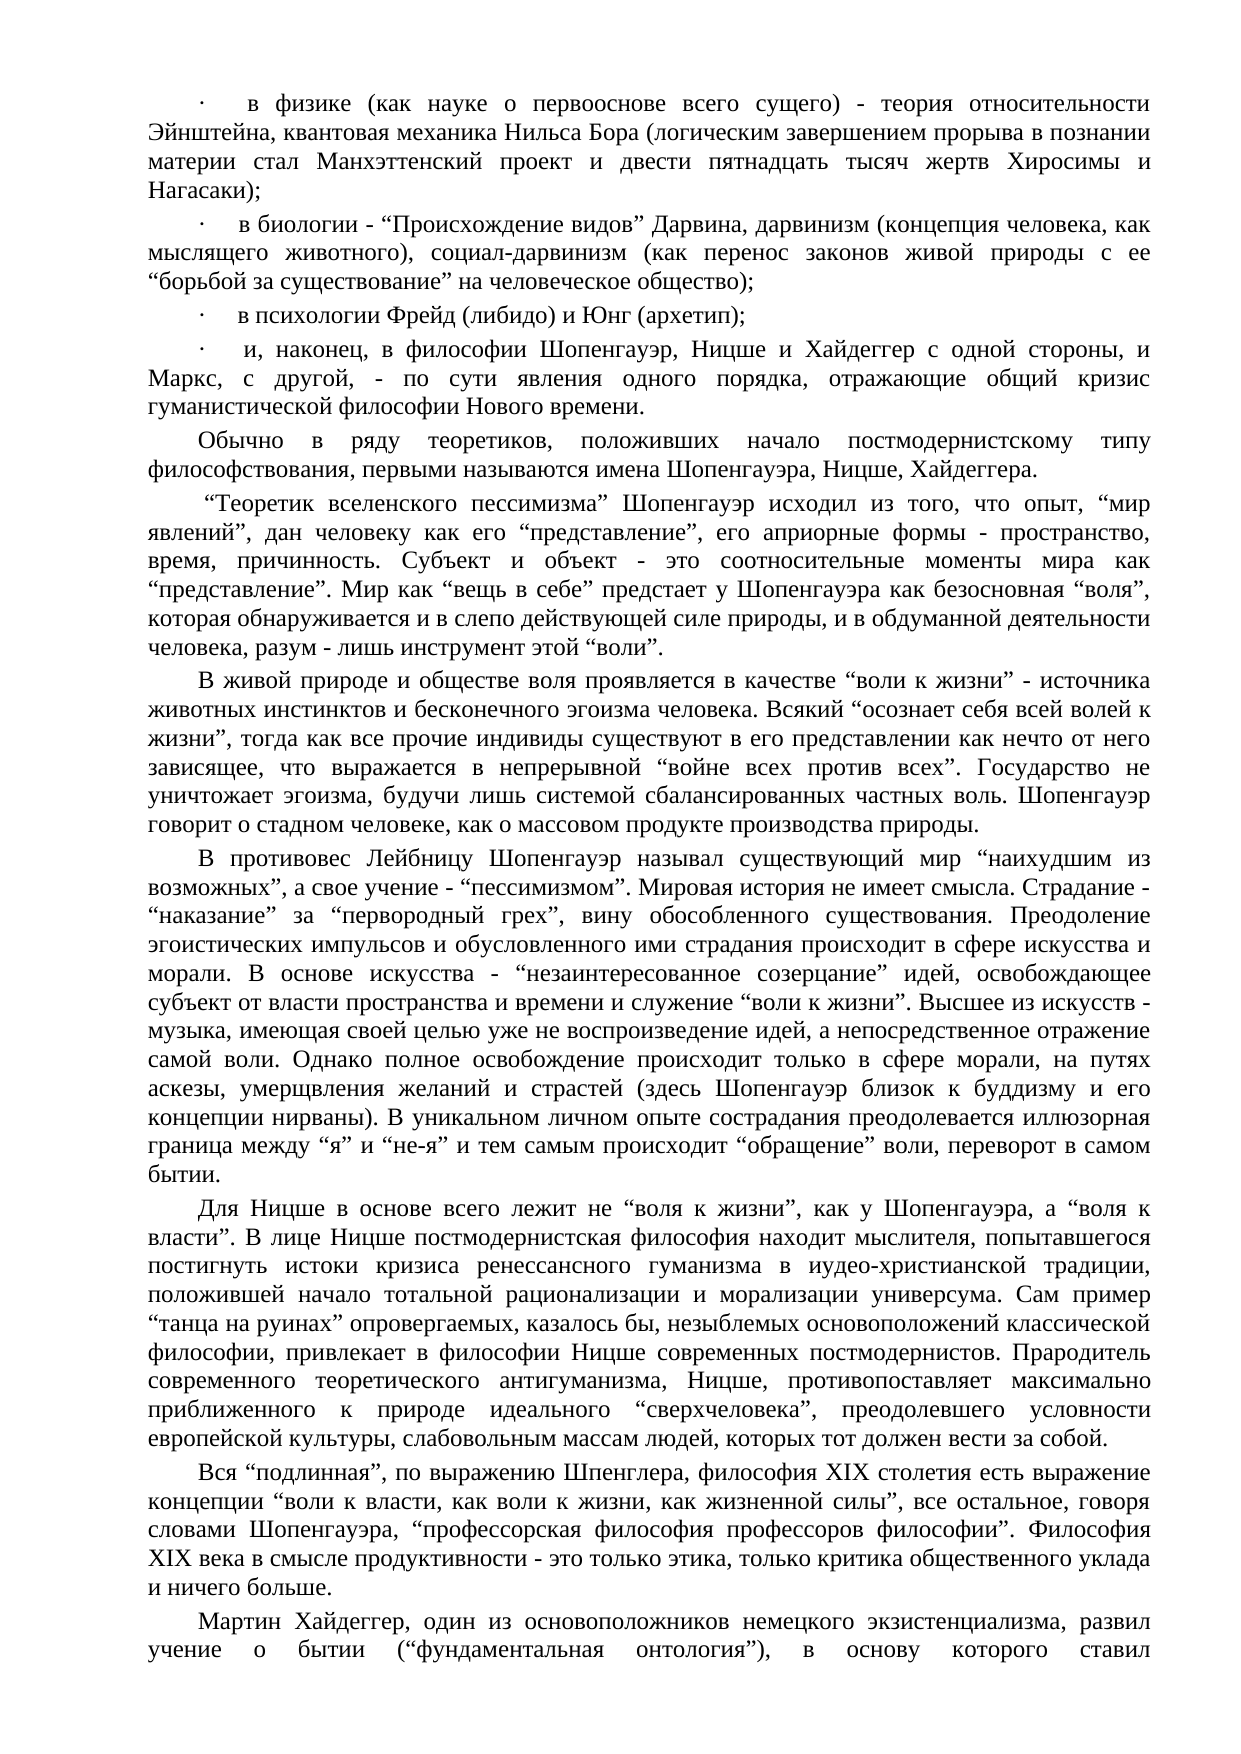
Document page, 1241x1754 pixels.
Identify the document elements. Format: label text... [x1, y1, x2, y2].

text · в психологии Фрейд (либидо) и Юнг (архетип); [148, 300, 1152, 329]
text · в биологии - “Происхождение видов” Дарвина, дарвинизм (концепция человека, как мыслящего животного), социал-дарвинизм (как перенос законов живой природы с ее “борьбой за существование” на человеческое общество); [148, 209, 1152, 295]
text Для Ницше в основе всего лежит не “воля к жизни”, как у Шопенгауэра, а “воля к власти”. В лице Ницше постмодернистская философия находит мыслителя, попытавшегося постигнуть истоки кризиса ренессансного гуманизма в иудео-христианской традиции, положившей начало тотальной рационализации и морализации универсума. Сам пример “танца на руинах” опровергаемых, казалось бы, незыблемых основоположений классической философии, привлекает в философии Ницше современных постмодернистов. Прародитель современного теоретического антигуманизма, Ницше, противопоставляет максимально приближенного к природе идеального “сверхчеловека”, преодолевшего условности европейской культуры, слабовольным массам людей, которых тот должен вести за собой. [148, 1193, 1152, 1452]
text · в физике (как науке о первооснове всего сущего) - теория относительности Эйнштейна, квантовая механика Нильса Бора (логическим завершением прорыва в познании материи стал Манхэттенский проект и двести пятнадцать тысяч жертв Хиросимы и Нагасаки); [148, 88, 1152, 203]
text Вся “подлинная”, по выражению Шпенглера, философия XIX столетия есть выражение концепции “воли к власти, как воли к жизни, как жизненной силы”, все остальное, говоря словами Шопенгауэра, “профессорская философия профессоров философии”. Философия XIX века в смысле продуктивности - это только этика, только критика общественного уклада и ничего больше. [148, 1457, 1152, 1601]
text В живой природе и обществе воля проявляется в качестве “воли к жизни” - источника животных инстинктов и бесконечного эгоизма человека. Всякий “осознает себя всей волей к жизни”, тогда как все прочие индивиды существуют в его представлении как нечто от него зависящее, что выражается в непрерывной “войне всех против всех”. Государство не уничтожает эгоизма, будучи лишь системой сбалансированных частных воль. Шопенгауэр говорит о стадном человеке, как о массовом продукте производства природы. [148, 665, 1152, 838]
text “Теоретик вселенского пессимизма” Шопенгауэр исходил из того, что опыт, “мир явлений”, дан человеку как его “представление”, его априорные формы - пространство, время, причинность. Субъект и объект - это соотносительные моменты мира как “представление”. Мир как “вещь в себе” предстает у Шопенгауэра как безосновная “воля”, которая обнаруживается и в слепо действующей силе природы, и в обдуманной деятельности человека, разум - лишь инструмент этой “воли”. [148, 488, 1152, 660]
text Обычно в ряду теоретиков, положивших начало постмодернистскому типу философствования, первыми называются имена Шопенгауэра, Ницше, Хайдеггера. [148, 425, 1152, 483]
text В противовес Лейбницу Шопенгауэр называл существующий мир “наихудшим из возможных”, а свое учение - “пессимизмом”. Мировая история не имеет смысла. Страдание - “наказание” за “первородный грех”, вину обособленного существования. Преодоление эгоистических импульсов и обусловленного ими страдания происходит в сфере искусства и морали. В основе искусства - “незаинтересованное созерцание” идей, освобождающее субъект от власти пространства и времени и служение “воли к жизни”. Высшее из искусств - музыка, имеющая своей целью уже не воспроизведение идей, а непосредственное отражение самой воли. Однако полное освобождение происходит только в сфере морали, на путях аскезы, умерщвления желаний и страстей (здесь Шопенгауэр близок к буддизму и его концепции нирваны). В уникальном личном опыте сострадания преодолевается иллюзорная граница между “я” и “не-я” и тем самым происходит “обращение” воли, переворот в самом бытии. [148, 843, 1152, 1188]
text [148, 1606, 1152, 1663]
text · и, наконец, в философии Шопенгауэр, Ницше и Хайдеггер с одной стороны, и Маркс, с другой, - по сути явления одного порядка, отражающие общий кризис гуманистической философии Нового времени. [148, 334, 1152, 420]
